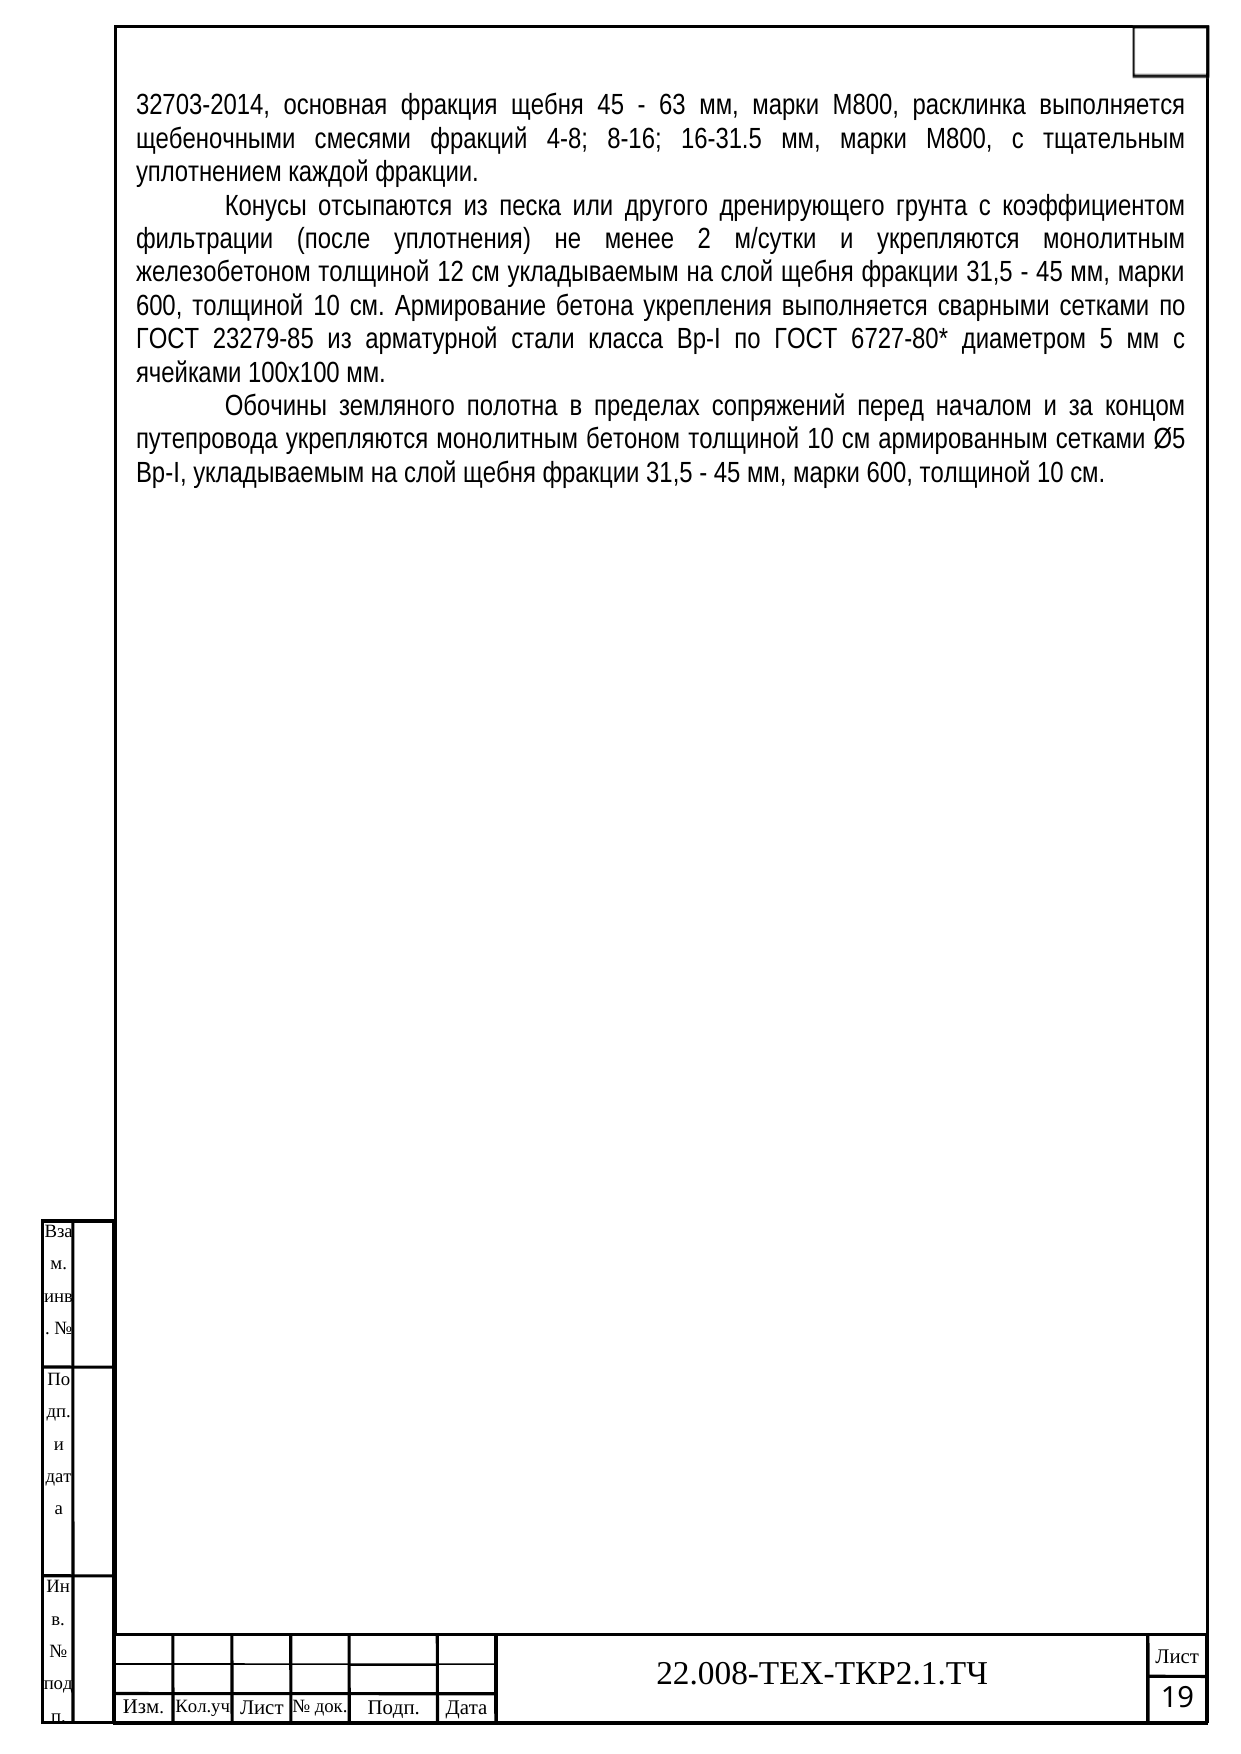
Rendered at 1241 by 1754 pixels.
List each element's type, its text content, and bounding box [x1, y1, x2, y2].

text Обочины земляного полотна в пределах сопряжений перед началом и за концом путепровода укрепляются монолитным бетоном толщиной 10 см армированным сетками Ø5 Bp-I, укладываемым на слой щебня фракции 31,5 - 45 мм, марки 600, толщиной 10 см. [136, 388, 1187, 488]
text Конусы отсыпаются из песка или другого дренирующего грунта с коэффициентом фильтрации (после уплотнения) не менее 2 м/сутки и укрепляются монолитным железобетоном толщиной 12 см укладываемым на слой щебня фракции 31,5 - 45 мм, марки 600, толщиной 10 см. Армирование бетона укрепления выполняется сварными сетками по ГОСТ 23279-85 из арматурной стали класса Вр-I по ГОСТ 6727-80* диаметром 5 мм с ячейками 100х100 мм. [136, 188, 1187, 388]
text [136, 87, 1187, 188]
picture [1132, 25, 1213, 80]
